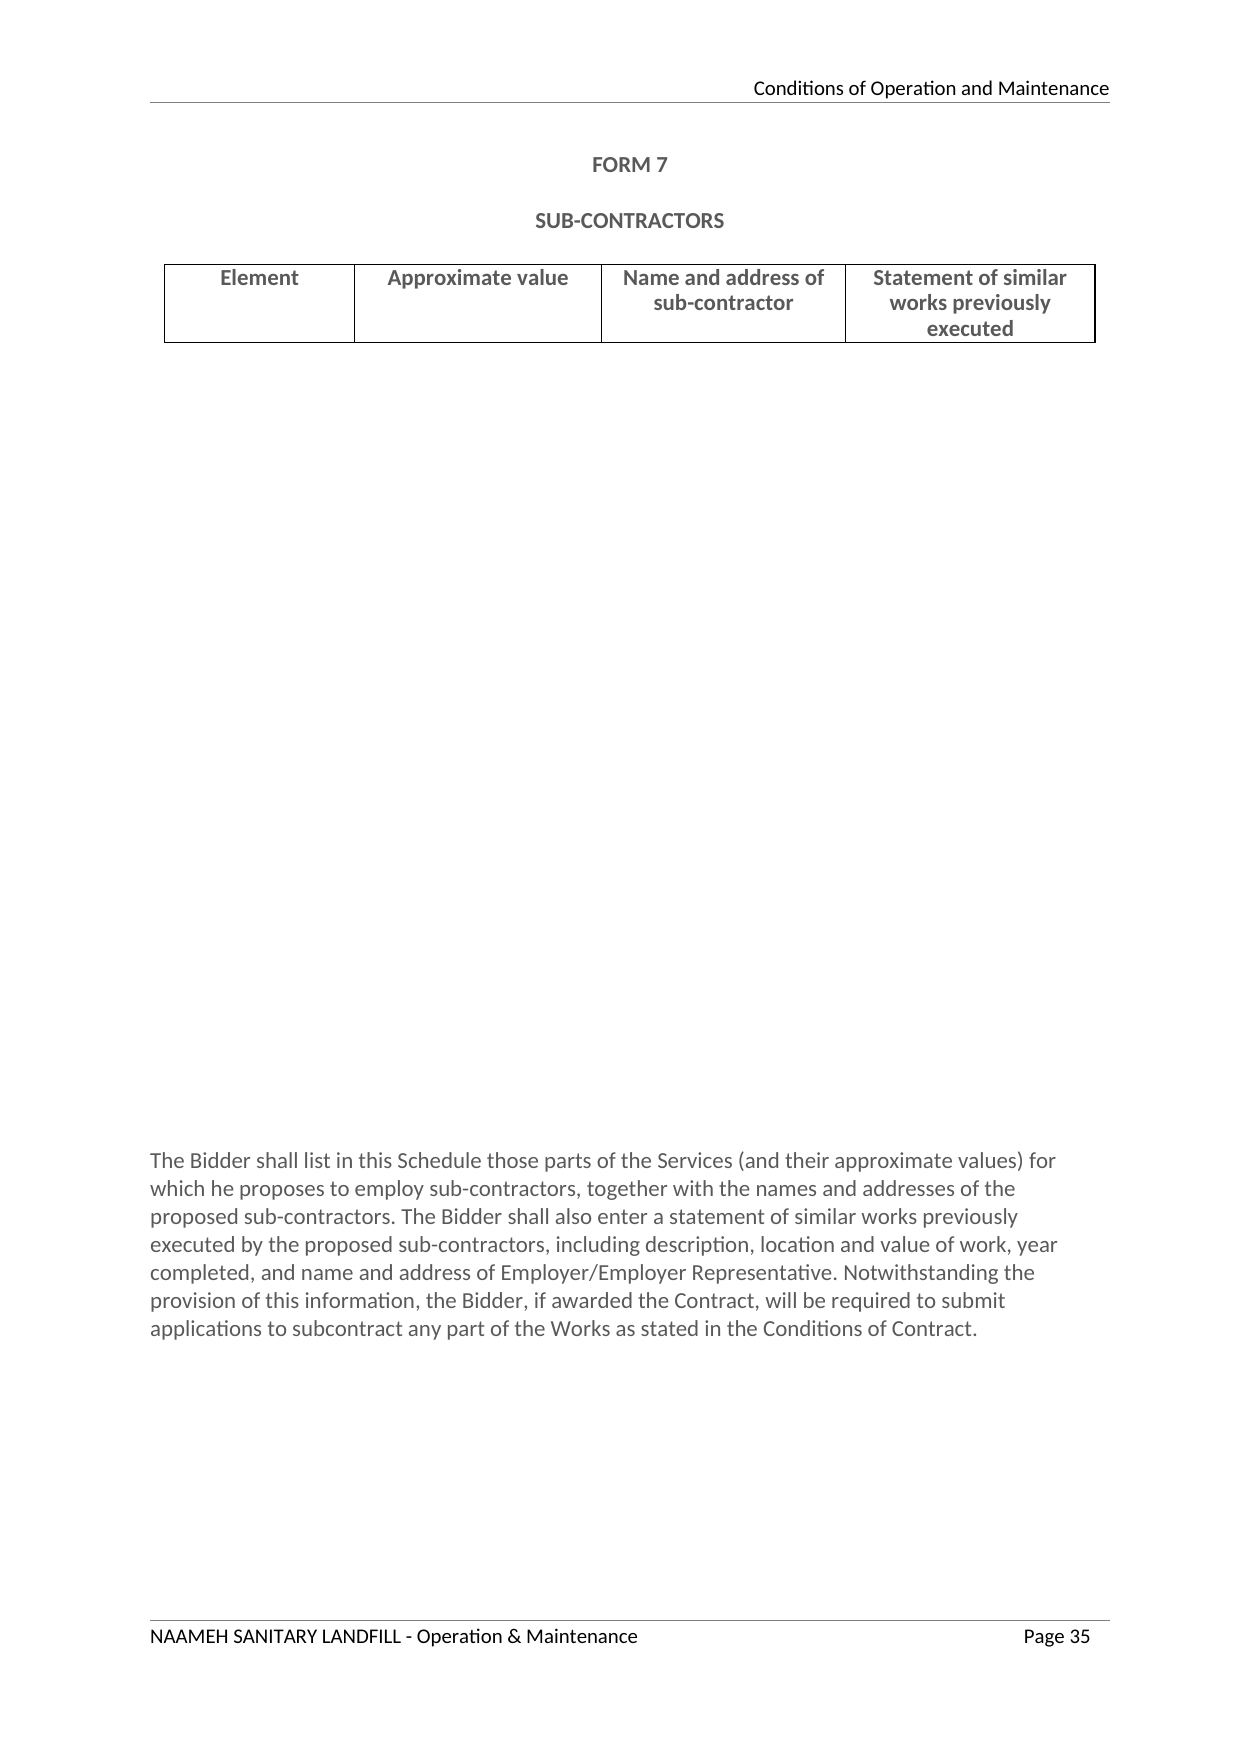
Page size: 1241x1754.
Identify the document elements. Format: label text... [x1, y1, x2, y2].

table_header Name and address of sub-contractor [602, 265, 845, 342]
text SUB-CONTRACTORS [150, 206, 1110, 234]
text The Bidder shall list in this Schedule those parts of the Services (and their approximate values) for which he proposes to employ sub-contractors, together with the names and addresses of the proposed sub-contractors. The Bidder shall also enter a statement of similar works previously executed by the proposed sub-contractors, including description, location and value of work, year completed, and name and address of Employer/Employer Representative. Notwithstanding the provision of this information, the Bidder, if awarded the Contract, will be required to submit applications to subcontract any part of the Works as stated in the Conditions of Contract. [150, 1146, 1110, 1342]
table_header Statement of similar works previously executed [846, 265, 1094, 342]
table_header Element [165, 265, 354, 342]
text FORM 7 [150, 150, 1110, 178]
table_header Approximate value [355, 265, 601, 342]
